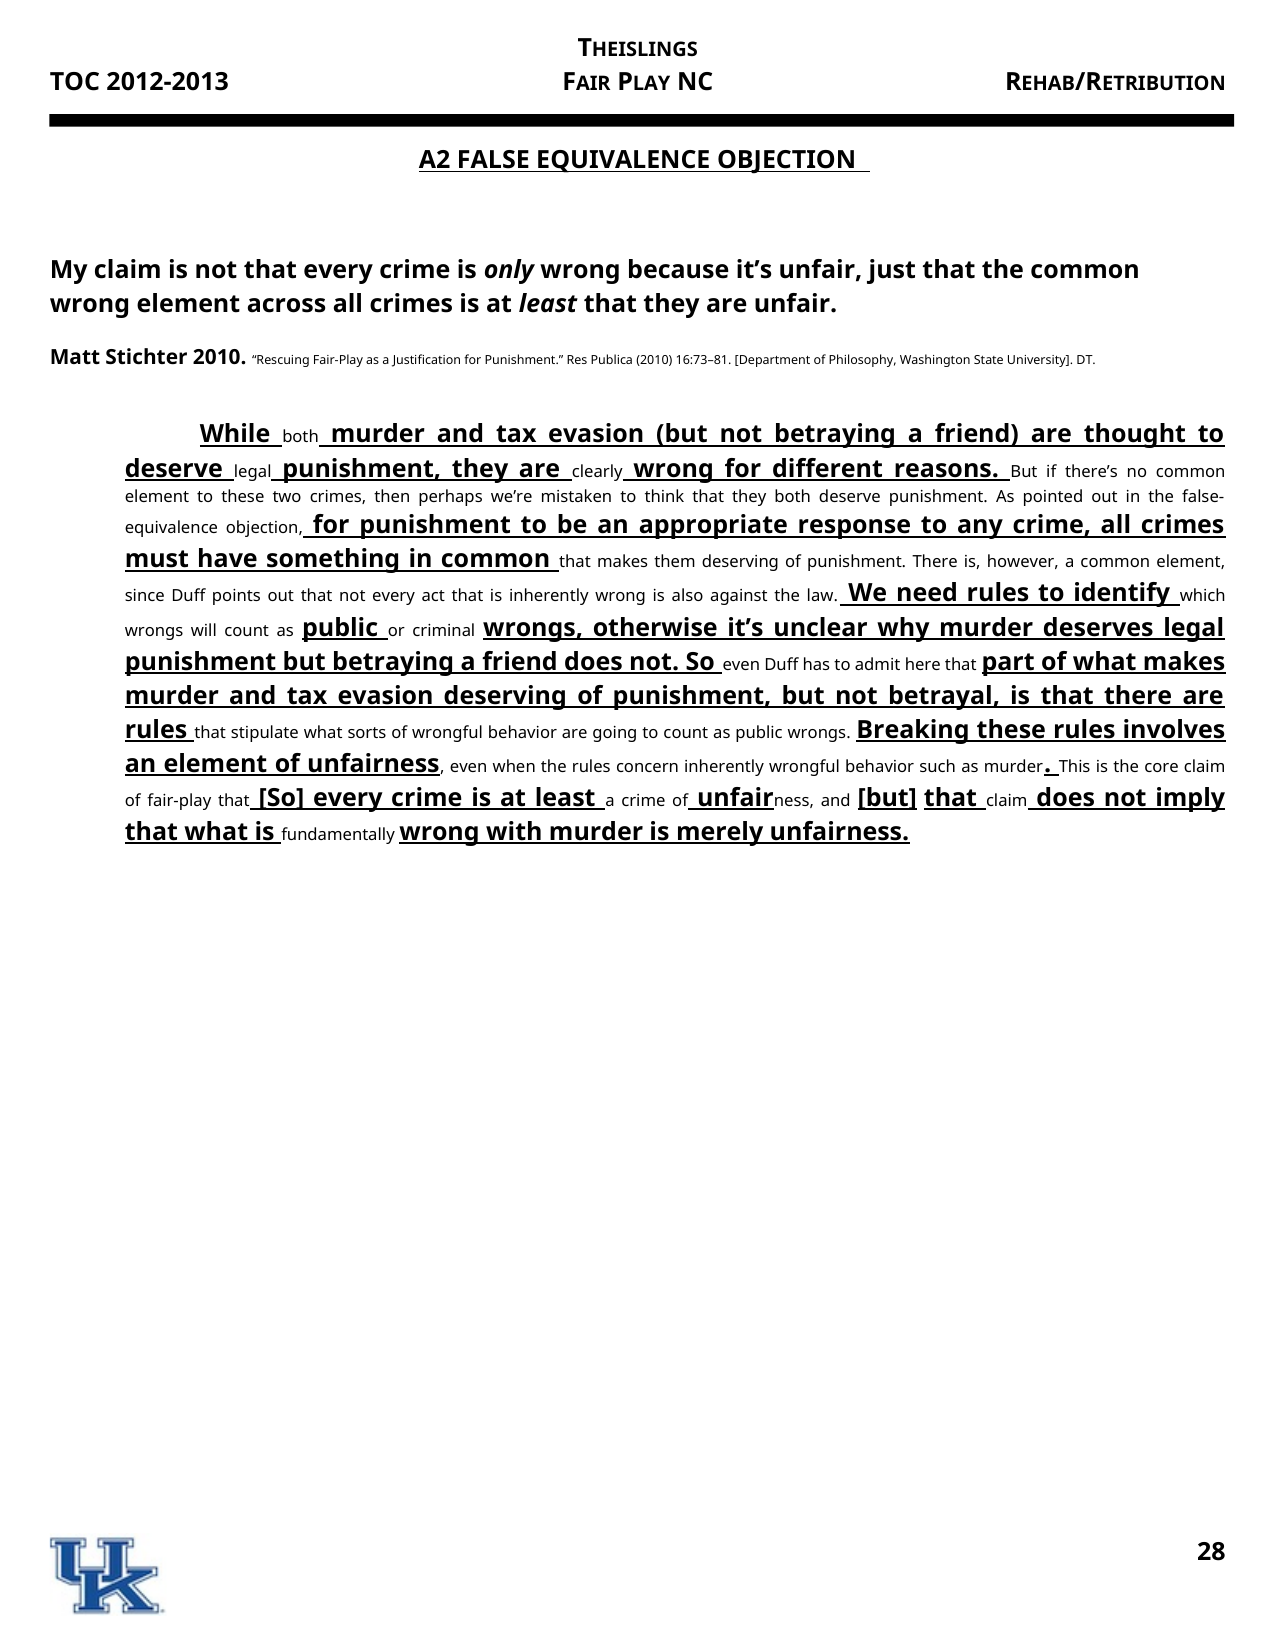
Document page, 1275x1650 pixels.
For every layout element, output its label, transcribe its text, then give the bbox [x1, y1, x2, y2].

picture [49, 1533, 167, 1616]
text Matt Stichter 2010. “Rescuing Fair-Play as a Justification for Punishment.” Res Publica (2010) 16:73–81. [Department of Philosophy, Washington State University]. DT. [49, 342, 1226, 371]
subtitle My claim is not that every crime is only wrong because it’s unfair, just that the common wrong element across all crimes is at least that they are unfair. [49, 251, 1226, 319]
text While both murder and tax evasion (but not betraying a friend) are thought to deserve legal punishment, they are clearly wrong for different reasons. But if there’s no common element to these two crimes, then perhaps we’re mistaken to think that they both deserve punishment. As pointed out in the false-equivalence objection, for punishment to be an appropriate response to any crime, all crimes must have something in common that makes them deserving of punishment. There is, however, a common element, since Duff points out that not every act that is inherently wrong is also against the law. We need rules to identify which wrongs will count as public or criminal wrongs, otherwise it’s unclear why murder deserves legal punishment but betraying a friend does not. So even Duff has to admit here that part of what makes murder and tax evasion deserving of punishment, but not betrayal, is that there are rules that stipulate what sorts of wrongful behavior are going to count as public wrongs. Breaking these rules involves an element of unfairness, even when the rules concern inherently wrongful behavior such as murder. This is the core claim of fair-play that [So] every crime is at least a crime of unfairness, and [but] that claim does not imply that what is fundamentally wrong with murder is merely unfairness. [124, 416, 1226, 848]
subtitle A2 FALSE EQUIVALENCE OBJECTION [49, 142, 1226, 176]
